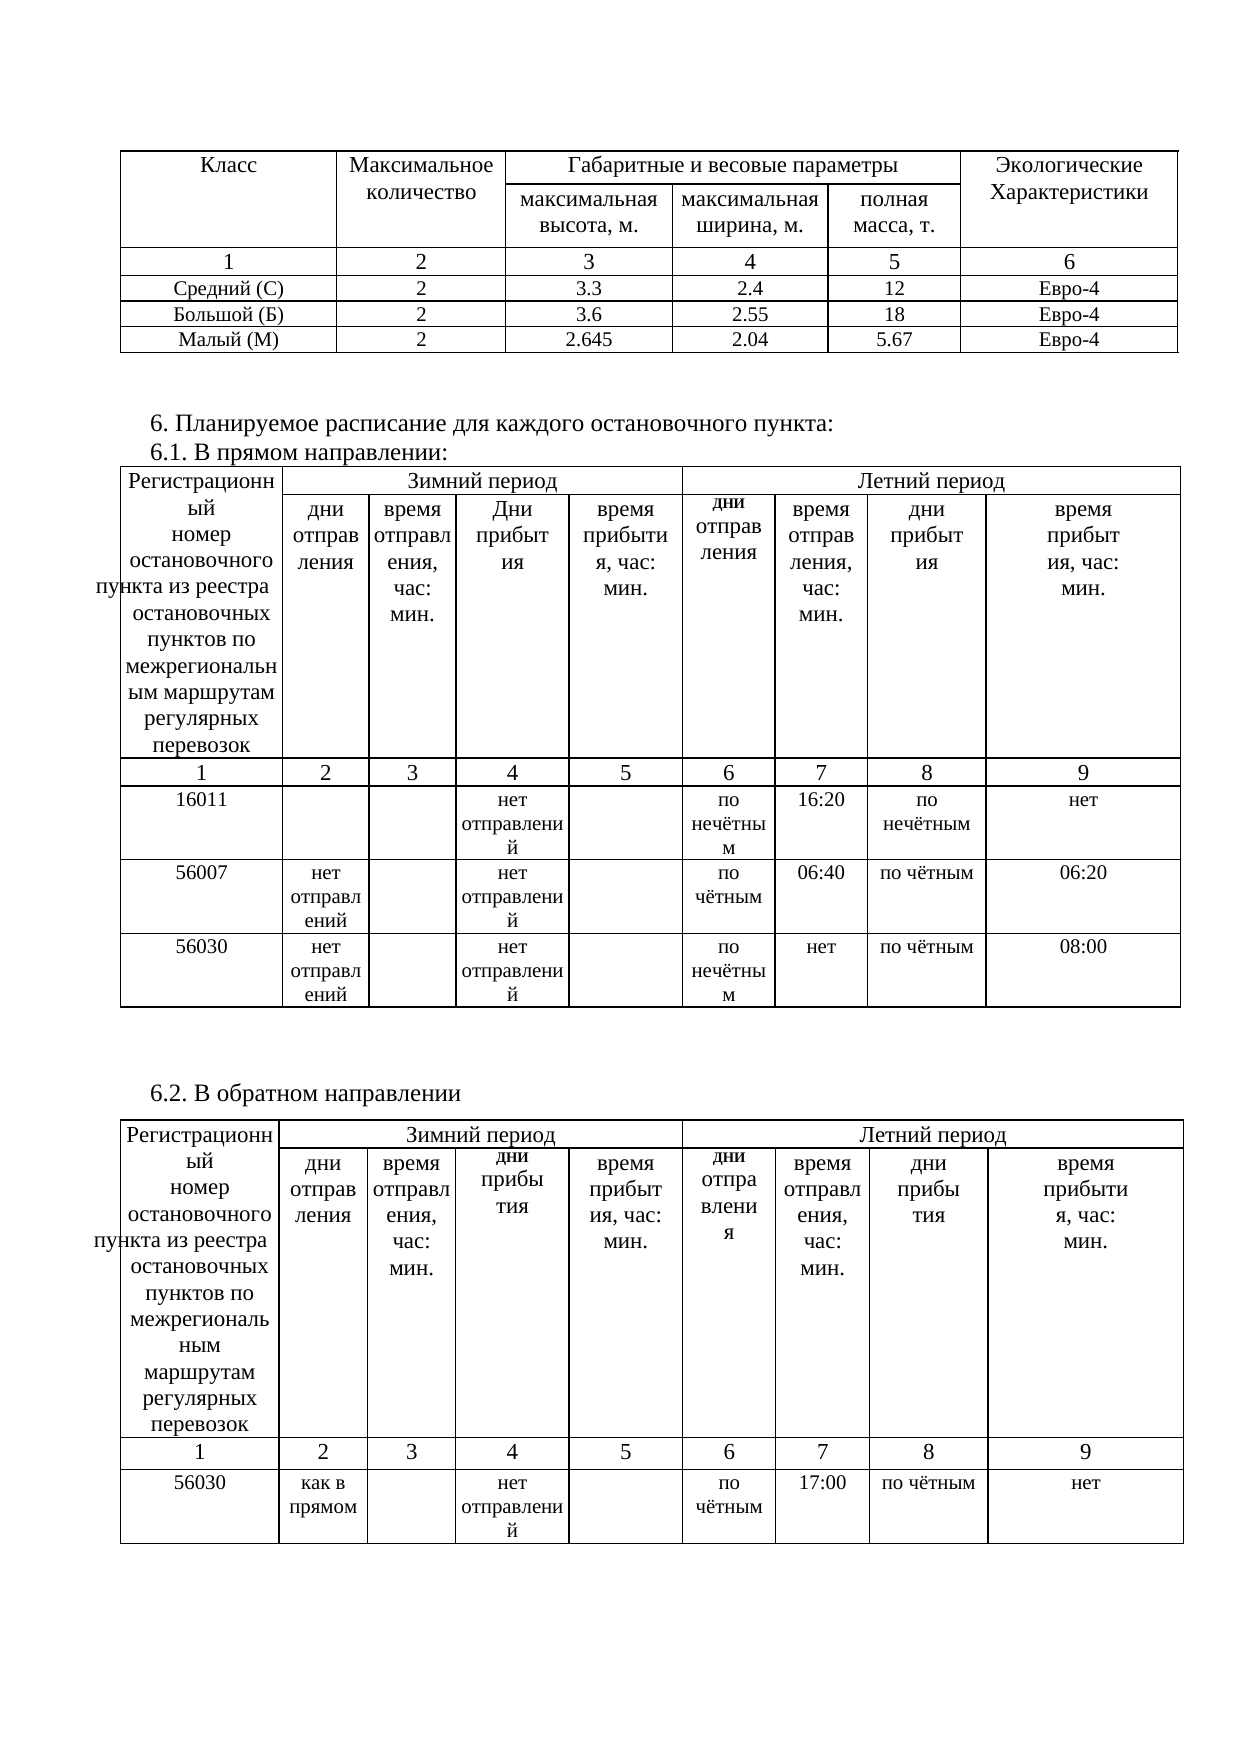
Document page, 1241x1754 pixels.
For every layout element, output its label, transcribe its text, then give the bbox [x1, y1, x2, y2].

table_cell 7 [776, 1438, 869, 1469]
table_cell 2 [337, 327, 505, 351]
table_cell 9 [989, 1438, 1183, 1469]
table_cell 1 [121, 1438, 278, 1469]
table_cell 17:00 [776, 1470, 869, 1542]
table_cell 3 [506, 248, 672, 274]
table_cell [370, 787, 455, 859]
table_cell время отправ ления, час: мин. [776, 495, 867, 757]
table_cell максимальная высота, м. [506, 185, 672, 247]
table_cell 6 [683, 759, 774, 785]
table_cell [283, 787, 368, 859]
table_cell Евро-4 [961, 276, 1177, 300]
table_cell по нечётным [683, 934, 774, 1006]
table_cell 06:20 [987, 860, 1180, 932]
table_cell 3 [368, 1438, 455, 1469]
table_cell 3.6 [506, 302, 672, 326]
table_cell время отправл ения, час: мин. [368, 1149, 455, 1437]
table_cell 12 [829, 276, 960, 300]
table_cell 2.4 [673, 276, 827, 300]
table_cell нет [989, 1470, 1183, 1542]
table_cell 7 [776, 759, 867, 785]
table_cell нет отправлений [283, 934, 368, 1006]
table_cell 8 [870, 1438, 987, 1469]
table_header Летний период [683, 1121, 1183, 1147]
table_cell [370, 934, 455, 1006]
table_cell по чётным [868, 860, 985, 932]
table_header Регистрационный номер остановочного пункта из реестра остановочных пунктов по межрегиональным маршрутам регулярных перевозок [121, 467, 282, 757]
table_cell ДНИ отпра влени я [683, 1149, 775, 1437]
table_cell [368, 1470, 455, 1542]
table_cell Средний (С) [121, 276, 336, 300]
table_cell Малый (М) [121, 327, 336, 351]
table_cell Евро-4 [961, 302, 1177, 326]
table_cell 5 [829, 248, 960, 274]
table_cell 3.3 [506, 276, 672, 300]
table_cell максимальная ширина, м. [673, 185, 827, 247]
table_cell нет отправлений [283, 860, 368, 932]
table_cell 2.645 [506, 327, 672, 351]
table_cell нет [776, 934, 867, 1006]
table_header Зимний период [280, 1121, 682, 1147]
table_cell как в прямом [280, 1470, 367, 1542]
table_cell 5 [570, 1438, 682, 1469]
table_header Габаритные и весовые параметры [506, 152, 960, 183]
table_cell нет отправлений [456, 1470, 568, 1542]
table_cell 2.04 [673, 327, 827, 351]
table_cell 6 [683, 1438, 775, 1469]
table_cell 2 [337, 248, 505, 274]
text 6.2. В обратном направлении [150, 1078, 1090, 1107]
table_header Зимний период [283, 467, 682, 493]
table_cell по чётным [870, 1470, 987, 1542]
table_cell 56007 [121, 860, 282, 932]
table_header Класс [121, 152, 336, 247]
table_cell 4 [457, 759, 568, 785]
table_cell 3 [370, 759, 455, 785]
table_cell ДНИ отправ ления [683, 495, 774, 757]
table_cell нет отправлений [457, 787, 568, 859]
table_header Экологические Характеристики [961, 152, 1177, 247]
table_cell по нечётным [683, 787, 774, 859]
table_header Максимальное количество [337, 152, 505, 247]
table_cell [570, 787, 682, 859]
table_cell 06:40 [776, 860, 867, 932]
table_cell 18 [829, 302, 960, 326]
table_cell по чётным [683, 860, 774, 932]
table_cell Большой (Б) [121, 302, 336, 326]
table_cell 1 [121, 759, 282, 785]
table_cell дни отправ ления [280, 1149, 367, 1437]
text 6. Планируемое расписание для каждого остановочного пункта: [150, 408, 1090, 437]
table_cell Евро-4 [961, 327, 1177, 351]
text 6.1. В прямом направлении: [150, 437, 1090, 466]
table_cell 8 [868, 759, 985, 785]
table_cell 2 [283, 759, 368, 785]
table_cell Дни прибыт ия [457, 495, 568, 757]
table_cell 16011 [121, 787, 282, 859]
table_cell время прибыти я, час: мин. [570, 495, 682, 757]
table_cell 56030 [121, 934, 282, 1006]
table_cell нет отправлений [457, 860, 568, 932]
table_cell [570, 1470, 682, 1542]
table_cell нет [987, 787, 1180, 859]
table_cell 1 [121, 248, 336, 274]
table_cell полная масса, т. [829, 185, 960, 247]
table_cell по чётным [683, 1470, 775, 1542]
table_cell нет отправлений [457, 934, 568, 1006]
table_cell 56030 [121, 1470, 278, 1542]
table_cell время отправл ения, час: мин. [370, 495, 455, 757]
table_cell 2 [337, 302, 505, 326]
table_cell время прибыт ия, час: мин. [987, 495, 1180, 757]
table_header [121, 1121, 278, 1437]
table_cell 5 [570, 759, 682, 785]
table_cell дни прибыт ия [868, 495, 985, 757]
table_cell ДНИ прибы тия [456, 1149, 568, 1437]
table_cell 5.67 [829, 327, 960, 351]
table_cell [370, 860, 455, 932]
table_cell 2.55 [673, 302, 827, 326]
table_cell время прибыти я, час: мин. [989, 1149, 1183, 1437]
table_cell 9 [987, 759, 1180, 785]
table_cell время прибыт ия, час: мин. [570, 1149, 682, 1437]
table_cell 2 [280, 1438, 367, 1469]
table_cell 4 [673, 248, 827, 274]
table_cell дни прибы тия [870, 1149, 987, 1437]
table_header Летний период [683, 467, 1180, 493]
table_cell [570, 860, 682, 932]
table_cell 2 [337, 276, 505, 300]
table_cell 16:20 [776, 787, 867, 859]
table_cell по нечётным [868, 787, 985, 859]
table_cell 08:00 [987, 934, 1180, 1006]
table_cell по чётным [868, 934, 985, 1006]
table_cell [570, 934, 682, 1006]
table_cell 4 [456, 1438, 568, 1469]
table_cell время отправл ения, час: мин. [776, 1149, 869, 1437]
table_cell 6 [961, 248, 1177, 274]
table_cell дни отправ ления [283, 495, 368, 757]
